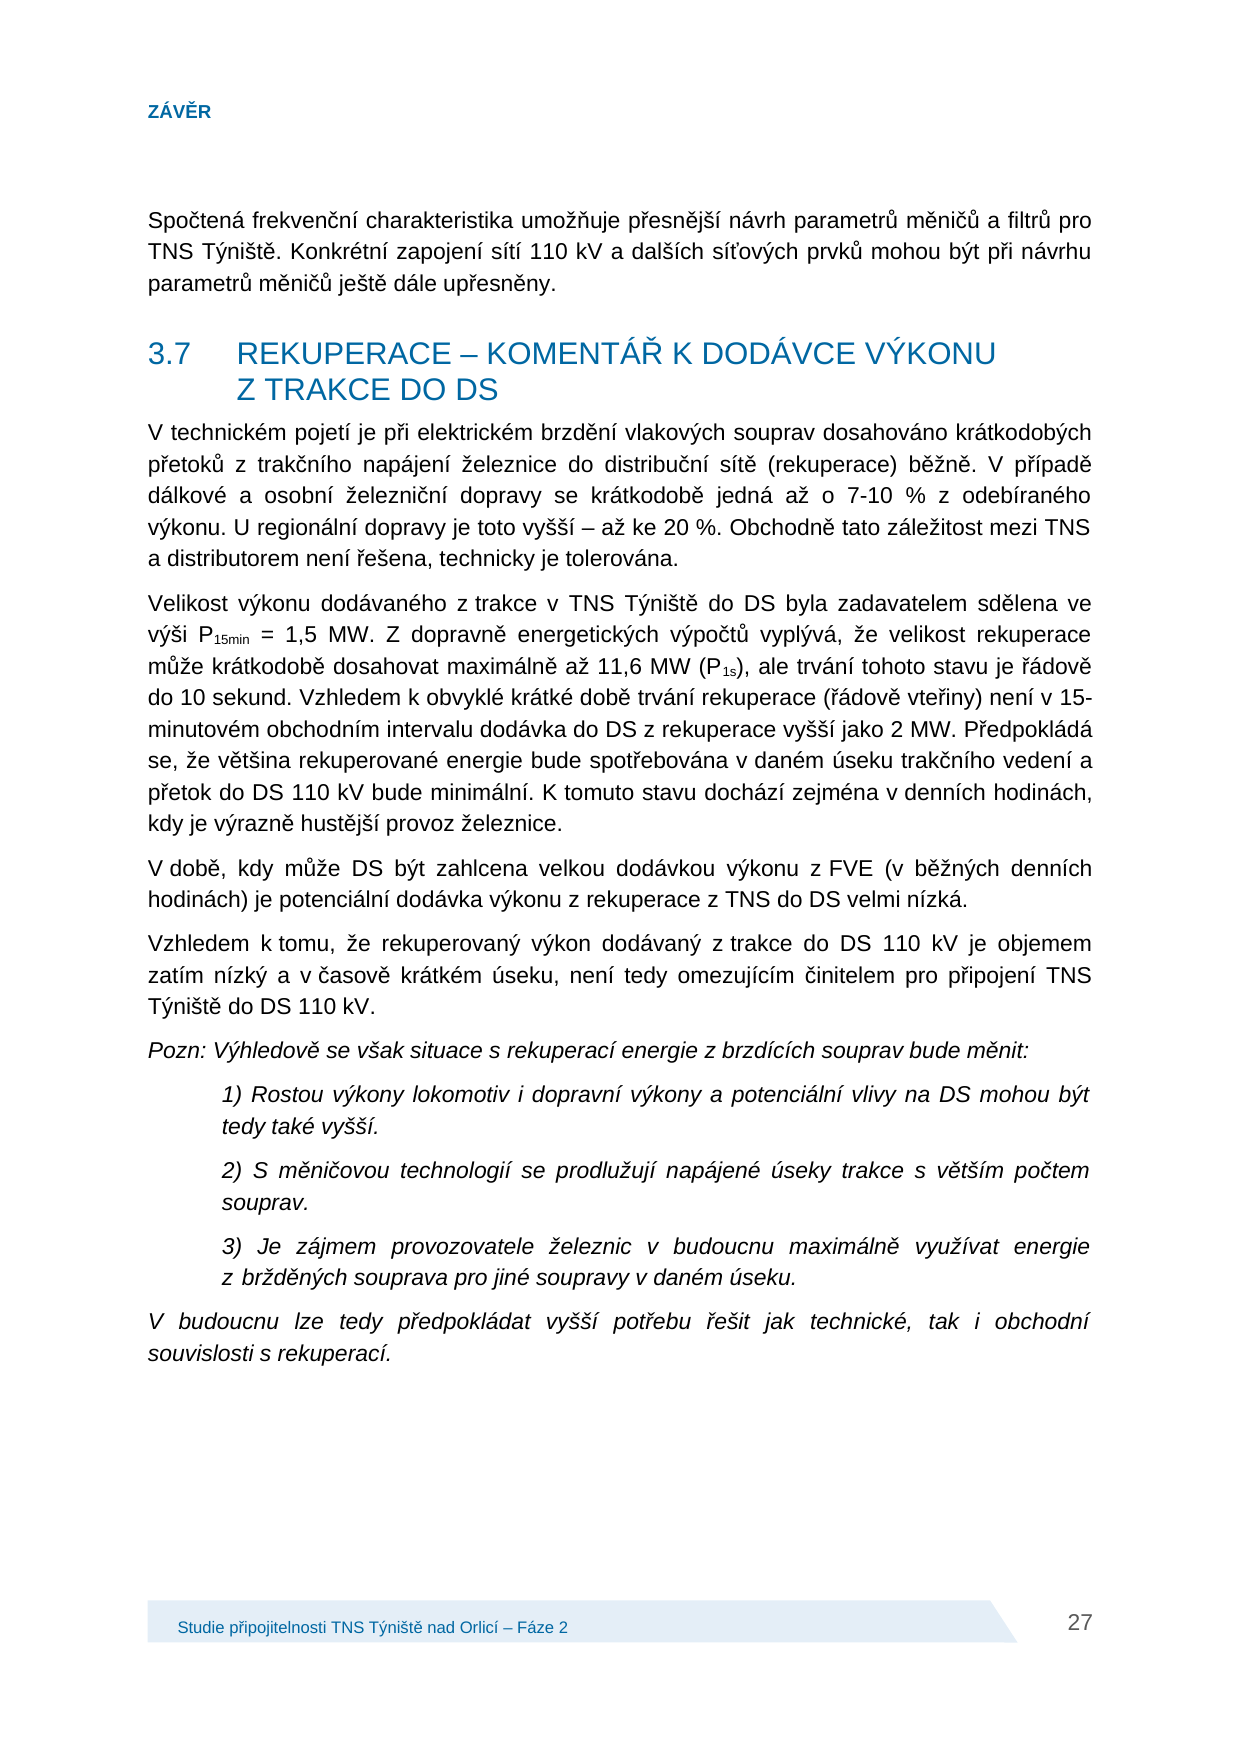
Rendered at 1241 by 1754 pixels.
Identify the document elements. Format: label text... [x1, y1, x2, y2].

text V budoucnu lze tedy předpokládat vyšší potřebu řešit jak technické, tak i obchodní souvislosti s rekuperací. [148, 1308, 1092, 1366]
text Vzhledem k tomu, že rekuperovaný výkon dodávaný z trakce do DS 110 kV je objemem zatím nízký a v časově krátkém úseku, není tedy omezujícím činitelem pro připojení TNS Týniště do DS 110 kV. [148, 930, 1092, 1019]
text 2) S měničovou technologií se prodlužují napájené úseky trakce s větším počtem souprav. [222, 1157, 1092, 1215]
text Spočtená frekvenční charakteristika umožňuje přesnější návrh parametrů měničů a filtrů pro TNS Týniště. Konkrétní zapojení sítí 110 kV a dalších síťových prvků mohou být při návrhu parametrů měničů ještě dále upřesněny. [148, 207, 1092, 296]
text 1) Rostou výkony lokomotiv i dopravní výkony a potenciální vlivy na DS mohou být tedy také vyšší. [222, 1081, 1092, 1139]
text V době, kdy může DS být zahlcena velkou dodávkou výkonu z FVE (v běžných denních hodinách) je potenciální dodávka výkonu z rekuperace z TNS do DS velmi nízká. [148, 854, 1092, 912]
text 3) Je zájmem provozovatele železnic v budoucnu maximálně využívat energie z bržděných souprava pro jiné soupravy v daném úseku. [222, 1233, 1092, 1291]
text V technickém pojetí je při elektrickém brzdění vlakových souprav dosahováno krátkodobých přetoků z trakčního napájení železnice do distribuční sítě (rekuperace) běžně. V případě dálkové a osobní železniční dopravy se krátkodobě jedná až o 7-10 % z odebíraného výkonu. U regionální dopravy je toto vyšší – až ke 20 %. Obchodně tato záležitost mezi TNS a distributorem není řešena, technicky je tolerována. [148, 419, 1092, 572]
text Pozn: Výhledově se však situace s rekuperací energie z brzdících souprav bude měnit: [148, 1037, 1092, 1064]
subtitle Rekuperace – komentář k dodávce výkonu z trakce do DS [148, 335, 1092, 407]
text Velikost výkonu dodávaného z trakce v TNS Týniště do DS byla zadavatelem sdělena ve výši P15min = 1,5 MW. Z dopravně energetických výpočtů vyplývá, že velikost rekuperace může krátkodobě dosahovat maximálně až 11,6 MW (P1s), ale trvání tohoto stavu je řádově do 10 sekund. Vzhledem k obvyklé krátké době trvání rekuperace (řádově vteřiny) není v 15-minutovém obchodním intervalu dodávka do DS z rekuperace vyšší jako 2 MW. Předpokládá se, že většina rekuperované energie bude spotřebována v daném úseku trakčního vedení a přetok do DS 110 kV bude minimální. K tomuto stavu dochází zejména v denních hodinách, kdy je výrazně hustější provoz železnice. [148, 589, 1092, 837]
